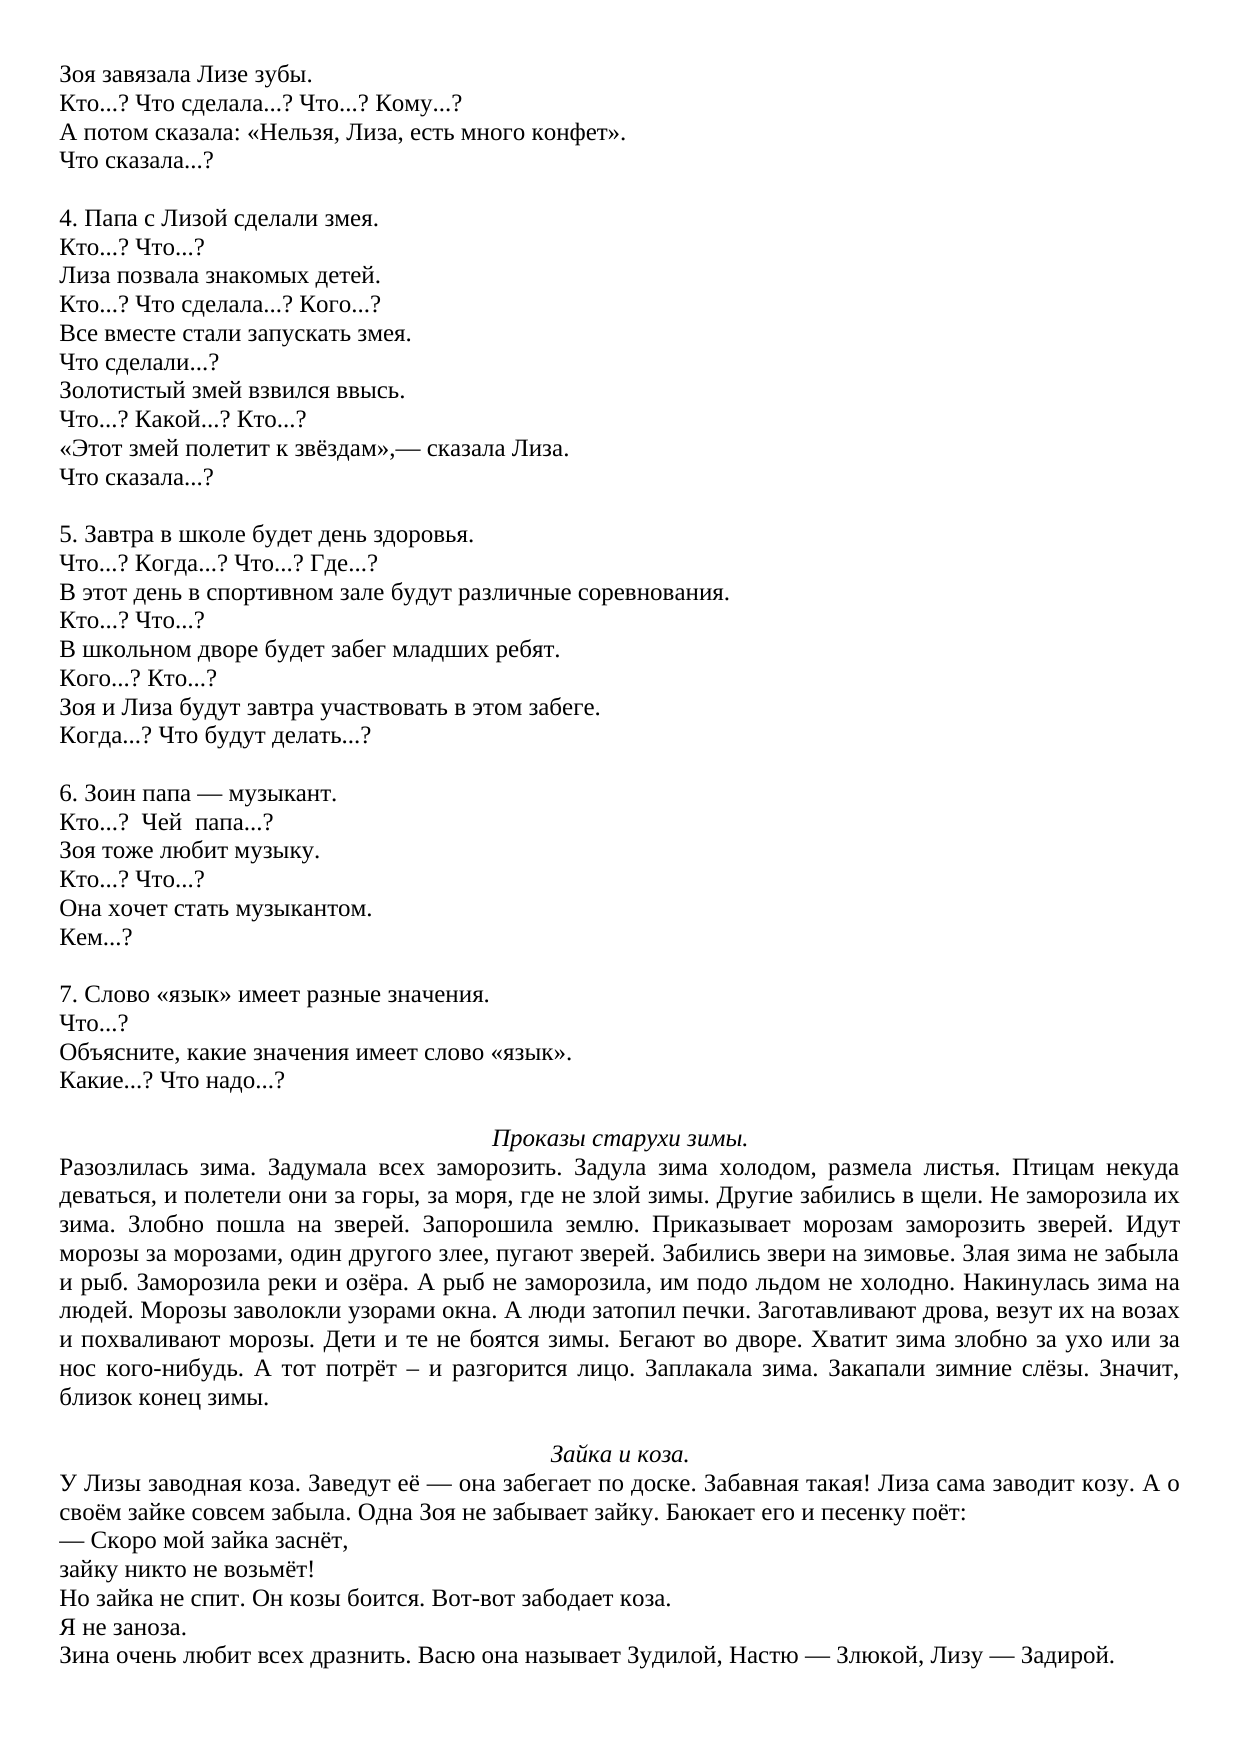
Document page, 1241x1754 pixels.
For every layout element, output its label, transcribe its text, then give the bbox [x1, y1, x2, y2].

text Кем...? [59, 922, 1181, 950]
text В школьном дворе будет забег младших ребят. [59, 634, 1181, 663]
text Что...? Какой...? Кто...? [59, 404, 1181, 433]
text — Скоро мой зайка заснёт, [59, 1525, 1181, 1554]
text Что...? Когда...? Что...? Где...? [59, 548, 1181, 577]
text У Лизы заводная коза. Заведут её — она забегает по доске. Забавная такая! Лиза сама заводит козу. А о своём зайке совсем забыла. Одна Зоя не забывает зайку. Баюкает его и песенку поёт: [59, 1468, 1181, 1525]
text Кто...? Что...? [59, 232, 1181, 260]
text Она хочет стать музыкантом. [59, 893, 1181, 922]
text Зоя и Лиза будут завтра участвовать в этом забеге. [59, 692, 1181, 720]
text Что сказала...? [59, 145, 1181, 174]
text Я не заноза. [59, 1612, 1181, 1640]
text Какие...? Что надо...? [59, 1065, 1181, 1094]
text Кого...? Кто...? [59, 663, 1181, 692]
text Когда...? Что будут делать...? [59, 720, 1181, 749]
text Что сделали...? [59, 347, 1181, 375]
text Что сказала...? [59, 462, 1181, 490]
text «Этот змей полетит к звёздам»,— сказала Лиза. [59, 433, 1181, 462]
text Кто...? Что...? [59, 605, 1181, 634]
text 6. Зоин папа — музыкант. [59, 778, 1181, 807]
text Объясните, какие значения имеет слово «язык». [59, 1037, 1181, 1065]
text Лиза позвала знакомых детей. [59, 260, 1181, 289]
text Кто...? Что...? [59, 864, 1181, 893]
text Зайка и коза. [59, 1439, 1181, 1468]
text 4. Папа с Лизой сделали змея. [59, 203, 1181, 232]
text Что...? [59, 1008, 1181, 1037]
text Кто...? Что сделала...? Что...? Кому...? [59, 88, 1181, 117]
text Зоя завязала Лизе зубы. [59, 59, 1181, 88]
text Все вместе стали запускать змея. [59, 318, 1181, 347]
text Проказы старухи зимы. [59, 1123, 1181, 1152]
text зайку никто не возьмёт! [59, 1554, 1181, 1583]
text Кто...? Чей папа...? [59, 807, 1181, 835]
text Разозлилась зима. Задумала всех заморозить. Задула зима холодом, размела листья. Птицам некуда деваться, и полетели они за горы, за моря, где не злой зимы. Другие забились в щели. Не заморозила их зима. Злобно пошла на зверей. Запорошила землю. Приказывает морозам заморозить зверей. Идут морозы за морозами, один другого злее, пугают зверей. Забились звери на зимовье. Злая зима не забыла и рыб. Заморозила реки и озёра. А рыб не заморозила, им подо льдом не холодно. Накинулась зима на людей. Морозы заволокли узорами окна. А люди затопил печки. Заготавливают дрова, везут их на возах и похваливают морозы. Дети и те не боятся зимы. Бегают во дворе. Хватит зима злобно за ухо или за нос кого-нибудь. А тот потрёт – и разгорится лицо. Заплакала зима. Закапали зимние слёзы. Значит, близок конец зимы. [59, 1152, 1181, 1410]
text Но зайка не спит. Он козы боится. Вот-вот забодает коза. [59, 1583, 1181, 1612]
text Зина очень любит всех дразнить. Васю она называет Зудилой, Настю — Злюкой, Лизу — Задирой. [59, 1640, 1181, 1669]
text 5. Завтра в школе будет день здоровья. [59, 519, 1181, 548]
text 7. Слово «язык» имеет разные значения. [59, 979, 1181, 1008]
text Кто...? Что сделала...? Кого...? [59, 289, 1181, 318]
text Зоя тоже любит музыку. [59, 835, 1181, 864]
text А потом сказала: «Нельзя, Лиза, есть много конфет». [59, 117, 1181, 145]
text Золотистый змей взвился ввысь. [59, 375, 1181, 404]
text В этот день в спортивном зале будут различные соревнования. [59, 577, 1181, 605]
